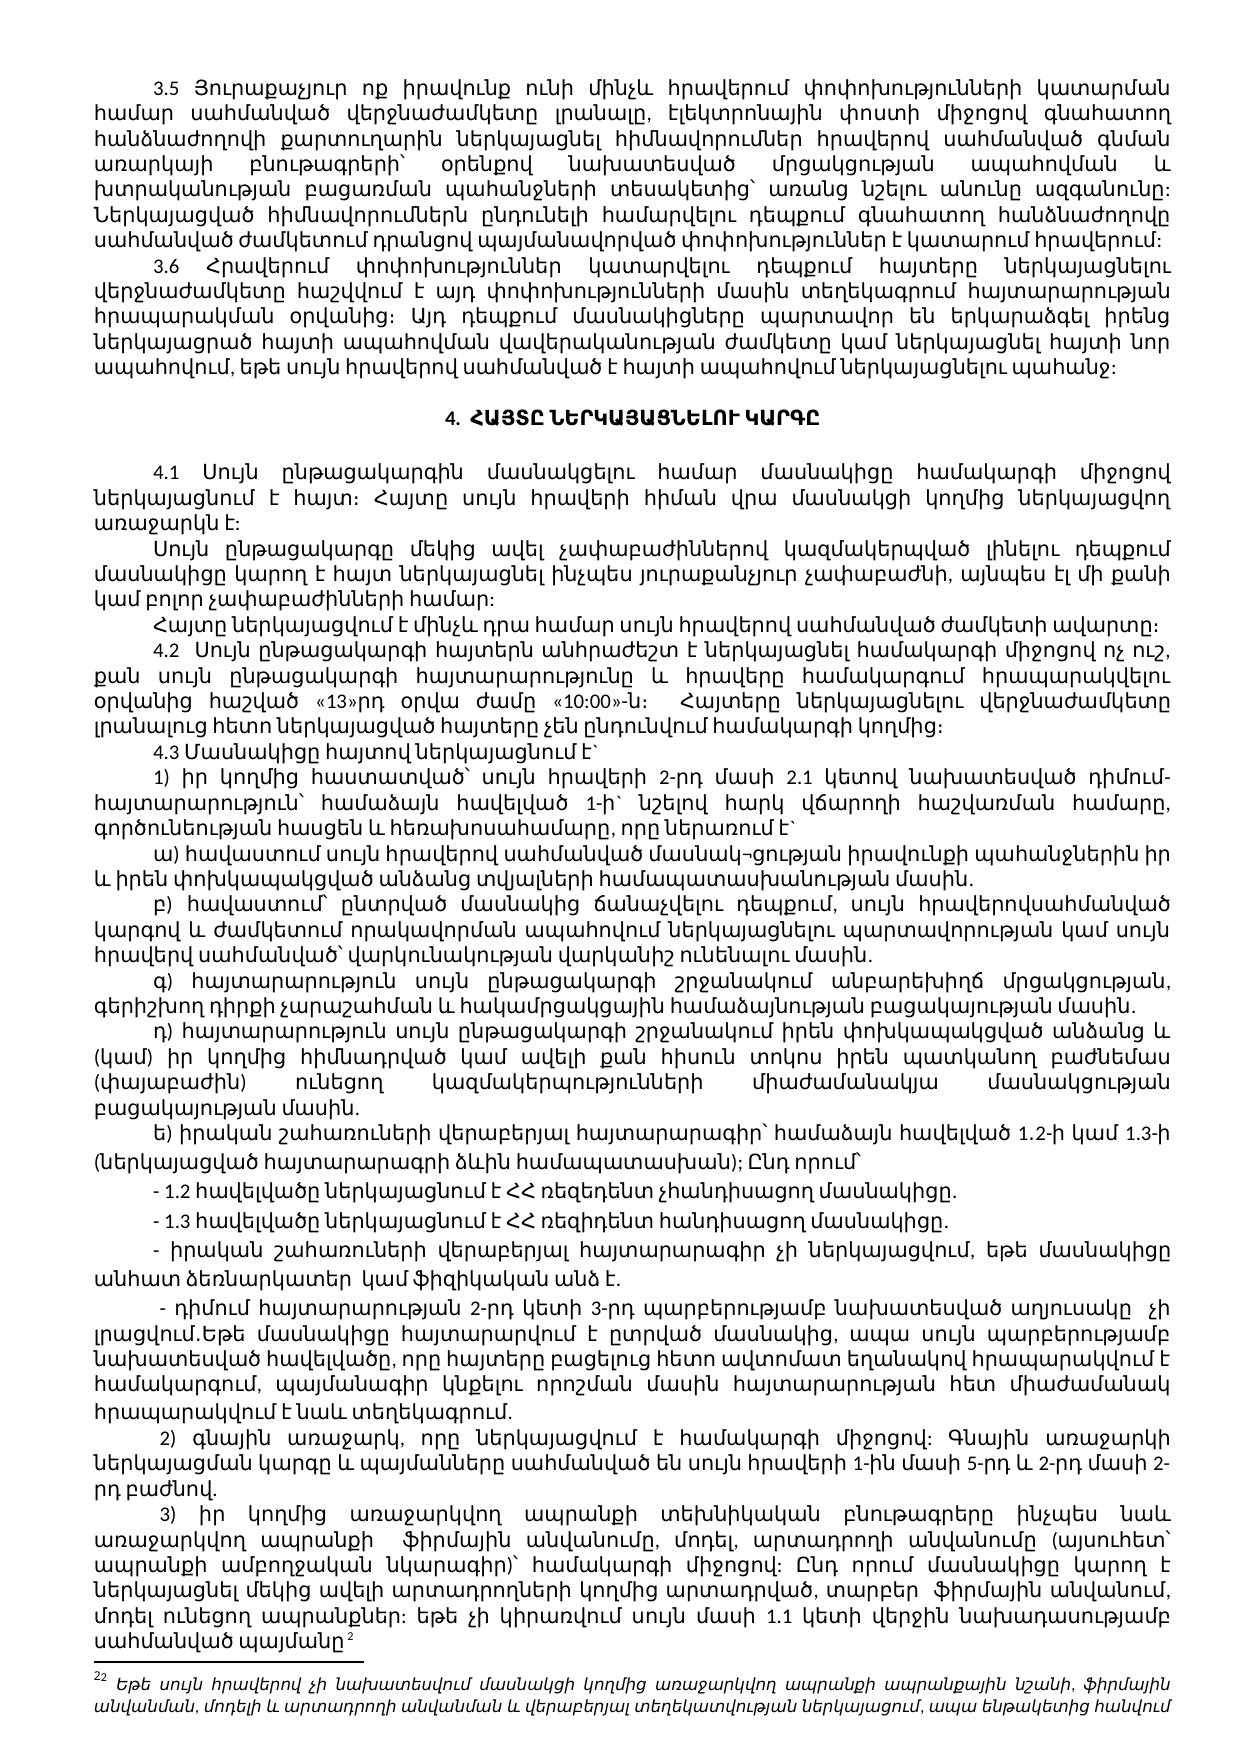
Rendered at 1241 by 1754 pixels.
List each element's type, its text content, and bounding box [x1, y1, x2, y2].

text 1) իր կողմից հաստատված՝ սույն հրավերի 2-րդ մասի 2.1 կետով նախատեսված դիմում-հայտարարություն՝ համաձայն հավելված 1-ի` նշելով հարկ վճարողի հաշվառման համարը, գործունեության հասցեն և հեռախոսահամարը, որը ներառում է` [94, 764, 1171, 841]
text - դիմում հայտարարության 2-րդ կետի 3-րդ պարբերությամբ նախատեսված աղյուսակը չի լրացվում․Եթե մասնակիցը հայտարարվում է ըտրված մասնակից, ապա սույն պարբերությամբ նախատեսված հավելվածը, որը հայտերը բացելուց հետո ավտոմատ եղանակով հրապարակվում է համակարգում, պայմանագիր կնքելու որոշման մասին հայտարարության հետ միաժամանակ հրապարակվում է նաև տեղեկագրում. [94, 1295, 1171, 1425]
text Սույն ընթացակարգը մեկից ավել չափաբաժիններով կազմակերպված լինելու դեպքում մասնակիցը կարող է հայտ ներկայացնել ինչպես յուրաքանչյուր չափաբաժնի, այնպես էլ մի քանի կամ բոլոր չափաբաժինների համար: [94, 536, 1171, 612]
text 3.5 Յուրաքաչյուր ոք իրավունք ունի մինչև հրավերում փոփոխությունների կատարման համար սահմանված վերջնաժամկետը լրանալը, էլեկտրոնային փոստի միջոցով գնահատող հանձնաժողովի քարտուղարին ներկայացնել հիմնավորումներ հրավերով սահմանված գնման առարկայի բնութագրերի՝ օրենքով նախատեսված մրցակցության ապահովման և խտրականության բացառման պահանջների տեսակետից՝ առանց նշելու անունը ազգանունը: Ներկայացված հիմնավորումներն ընդունելի համարվելու դեպքում գնահատող հանձնաժողովը սահմանված ժամկետում դրանցով պայմանավորված փոփոխություններ է կատարում հրավերում: [94, 75, 1171, 253]
text 2) գնային առաջարկ, որը ներկայացվում է համակարգի միջոցով: Գնային առաջարկի ներկայացման կարգը և պայմանները սահմանված են սույն հրավերի 1-ին մասի 5-րդ և 2-րդ մասի 2-րդ բաժնով. [94, 1425, 1171, 1501]
text Հայտը ներկայացվում է մինչև դրա համար սույն հրավերով սահմանված ժամկետի ավարտը։ [94, 612, 1171, 637]
text 4.1 Սույն ընթացակարգին մասնակցելու համար մասնակիցը համակարգի միջոցով ներկայացնում է հայտ։ Հայտը սույն հրավերի հիման վրա մասնակցի կողմից ներկայացվող առաջարկն է: [94, 459, 1171, 536]
text ե) իրական շահառուների վերաբերյալ հայտարարագիր՝ համաձայն հավելված 1․2-ի կամ 1.3-ի (ներկայացված հայտարարագրի ձևին համապատասխան); Ընդ որում՝ [94, 1120, 1171, 1175]
text 3) իր կողմից առաջարկվող ապրանքի տեխնիկական բնութագրերը ինչպես նաև առաջարկվող ապրանքի ֆիրմային անվանումը, մոդել, արտադրողի անվանումը (այսուհետ՝ ապրանքի ամբողջական նկարագիր)՝ համակարգի միջոցով: Ընդ որում մասնակիցը կարող է ներկայացնել մեկից ավելի արտադրողների կողմից արտադրված, տարբեր ֆիրմային անվանում, մոդել ունեցող ապրանքներ: եթե չի կիրառվում սույն մասի 1.1 կետի վերջին նախադասությամբ սահմանված պայմանը 2 [94, 1501, 1171, 1654]
text 4. ՀԱՅՏԸ ՆԵՐԿԱՅԱՑՆԵԼՈՒ ԿԱՐԳԸ [94, 405, 1171, 431]
text 4.3 Մասնակիցը հայտով ներկայացնում է` [94, 739, 1171, 764]
text դ) հայտարարություն սույն ընթացակարգի շրջանակում իրեն փոխկապակցված անձանց և (կամ) իր կողմից հիմնադրված կամ ավելի քան հիսուն տոկոս իրեն պատկանող բաժնեմաս (փայաբաժին) ունեցող կազմակերպությունների միաժամանակյա մասնակցության բացակայության մասին. [94, 1019, 1171, 1120]
text 3.6 Հրավերում փոփոխություններ կատարվելու դեպքում հայտերը ներկայացնելու վերջնաժամկետը հաշվվում է այդ փոփոխությունների մասին տեղեկագրում հայտարարության հրապարակման օրվանից։ Այդ դեպքում մասնակիցները պարտավոր են երկարաձգել իրենց ներկայացրած հայտի ապահովման վավերականության ժամկետը կամ ներկայացնել հայտի նոր ապահովում, եթե սույն հրավերով սահմանված է հայտի ապահովում ներկայացնելու պահանջ: [94, 253, 1171, 380]
text - 1.3 հավելվածը ներկայացնում է ՀՀ ռեզիդենտ հանդիսացող մասնակիցը. [94, 1208, 1171, 1233]
text բ) հավաստում՝ ընտրված մասնակից ճանաչվելու դեպքում, սույն հրավերովսահմանված կարգով և ժամկետում որակավորման ապահովում ներկայացնելու պարտավորության կամ սույն հրավերվ սահմանված՝ վարկունակության վարկանիշ ունենալու մասին. [94, 892, 1171, 968]
text - 1.2 հավելվածը ներկայացնում է ՀՀ ռեզեդենտ չհանդիսացող մասնակիցը. [94, 1179, 1171, 1204]
text ա) հավաստում սույն հրավերով սահմանված մասնակ¬ցության իրավունքի պահանջներին իր և իրեն փոխկապակցված անձանց տվյալների համապատասխանության մասին. [94, 841, 1171, 892]
text գ) հայտարարություն սույն ընթացակարգի շրջանակում անբարեխիղճ մրցակցության, գերիշխող դիրքի չարաշահման և հակամրցակցային համաձայնության բացակայության մասին. [94, 968, 1171, 1019]
text - իրական շահառուների վերաբերյալ հայտարարագիր չի ներկայացվում, եթե մասնակիցը անհատ ձեռնարկատեր կամ ֆիզիկական անձ է. [94, 1237, 1171, 1292]
text 4.2 Սույն ընթացակարգի հայտերն անհրաժեշտ է ներկայացնել համակարգի միջոցով ոչ ուշ, քան սույն ընթացակարգի հայտարարությունը և հրավերը համակարգում հրապարակվելու օրվանից հաշված «13»րդ օրվա ժամը «10:00»-ն։ Հայտերը ներկայացնելու վերջնաժամկետը լրանալուց հետո ներկայացված հայտերը չեն ընդունվում համակարգի կողմից։ [94, 637, 1171, 739]
